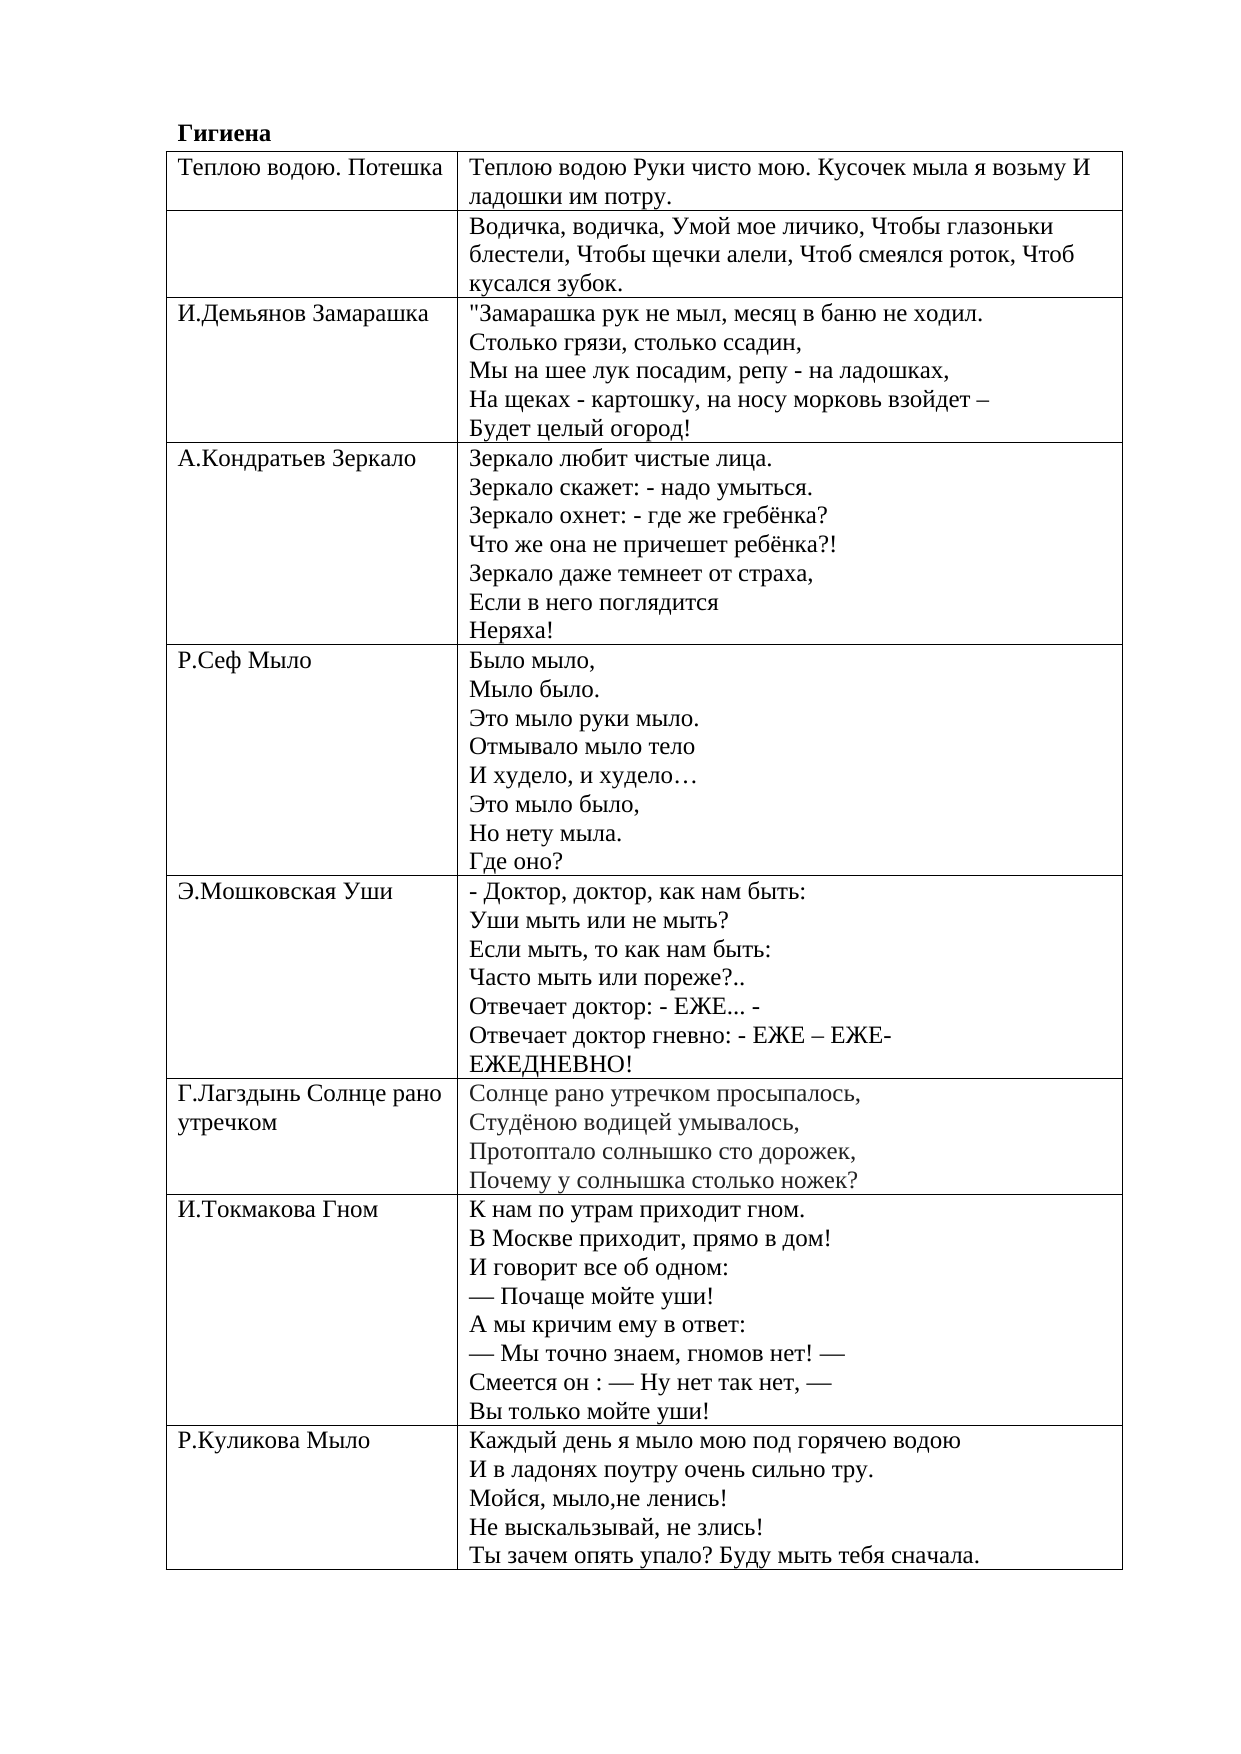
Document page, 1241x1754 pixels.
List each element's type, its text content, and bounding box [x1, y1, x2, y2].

table_cell И.Токмакова Гном [167, 1195, 457, 1424]
table_cell Водичка, водичка, Умой мое личико, Чтобы глазоньки блестели, Чтобы щечки алели, Чтоб смеялся роток, Чтоб кусался зубок. [458, 211, 1122, 297]
table_cell Р.Сеф Мыло [167, 645, 457, 875]
table_cell Г.Лагздынь Солнце рано утречком [167, 1079, 457, 1193]
table_cell Э.Мошковская Уши [167, 876, 457, 1077]
table_cell А.Кондратьев Зеркало [167, 443, 457, 644]
table_cell "Замарашка рук не мыл, месяц в баню не ходил. Столько грязи, столько ссадин, Мы на шее лук посадим, репу - на ладошках, На щеках - картошку, на носу морковь взойдет – Будет целый огород! [458, 298, 1122, 442]
table_header Теплою водою. Потешка [167, 152, 457, 210]
table_cell И.Демьянов Замарашка [167, 298, 457, 442]
table_cell Каждый день я мыло мою под горячею водою И в ладонях поутру очень сильно тру. Мойся, мыло,не ленись! Не выскальзывай, не злись! Ты зачем опять упало? Буду мыть тебя сначала. [458, 1426, 1122, 1569]
table_cell Солнце рано утречком просыпалось, Студёною водицей умывалось, Протоптало солнышко сто дорожек, Почему у солнышка столько ножек? [800, 1079, 1122, 1193]
table_cell Зеркало любит чистые лица. Зеркало скажет: - надо умыться. Зеркало охнет: - где же гребёнка? Что же она не причешет ребёнка?! Зеркало даже темнеет от страха, Если в него поглядится Неряха! [458, 443, 1122, 644]
table_cell [167, 211, 457, 297]
table_cell Р.Куликова Мыло [167, 1426, 457, 1569]
table_cell - Доктор, доктор, как нам быть: Уши мыть или не мыть? Если мыть, то как нам быть: Часто мыть или пореже?.. Отвечает доктор: - ЕЖЕ... - Отвечает доктор гневно: - ЕЖЕ – ЕЖЕ- ЕЖЕДНЕВНО! [458, 876, 1122, 1077]
table_cell Было мыло, Мыло было. Это мыло руки мыло. Отмывало мыло тело И худело, и худело… Это мыло было, Но нету мыла. Где оно? [458, 645, 1122, 875]
table_header Теплою водою Руки чисто мою. Кусочек мыла я возьму И ладошки им потру. [458, 152, 1122, 210]
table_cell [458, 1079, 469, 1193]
table_cell К нам по утрам приходит гном. В Москве приходит, прямо в дом! И говорит все об одном: — Почаще мойте уши! А мы кричим ему в ответ: — Мы точно знаем, гномов нет! — Смеется он : — Ну нет так нет, — Вы только мойте уши! [458, 1195, 1122, 1424]
text Гигиена [177, 118, 1152, 147]
